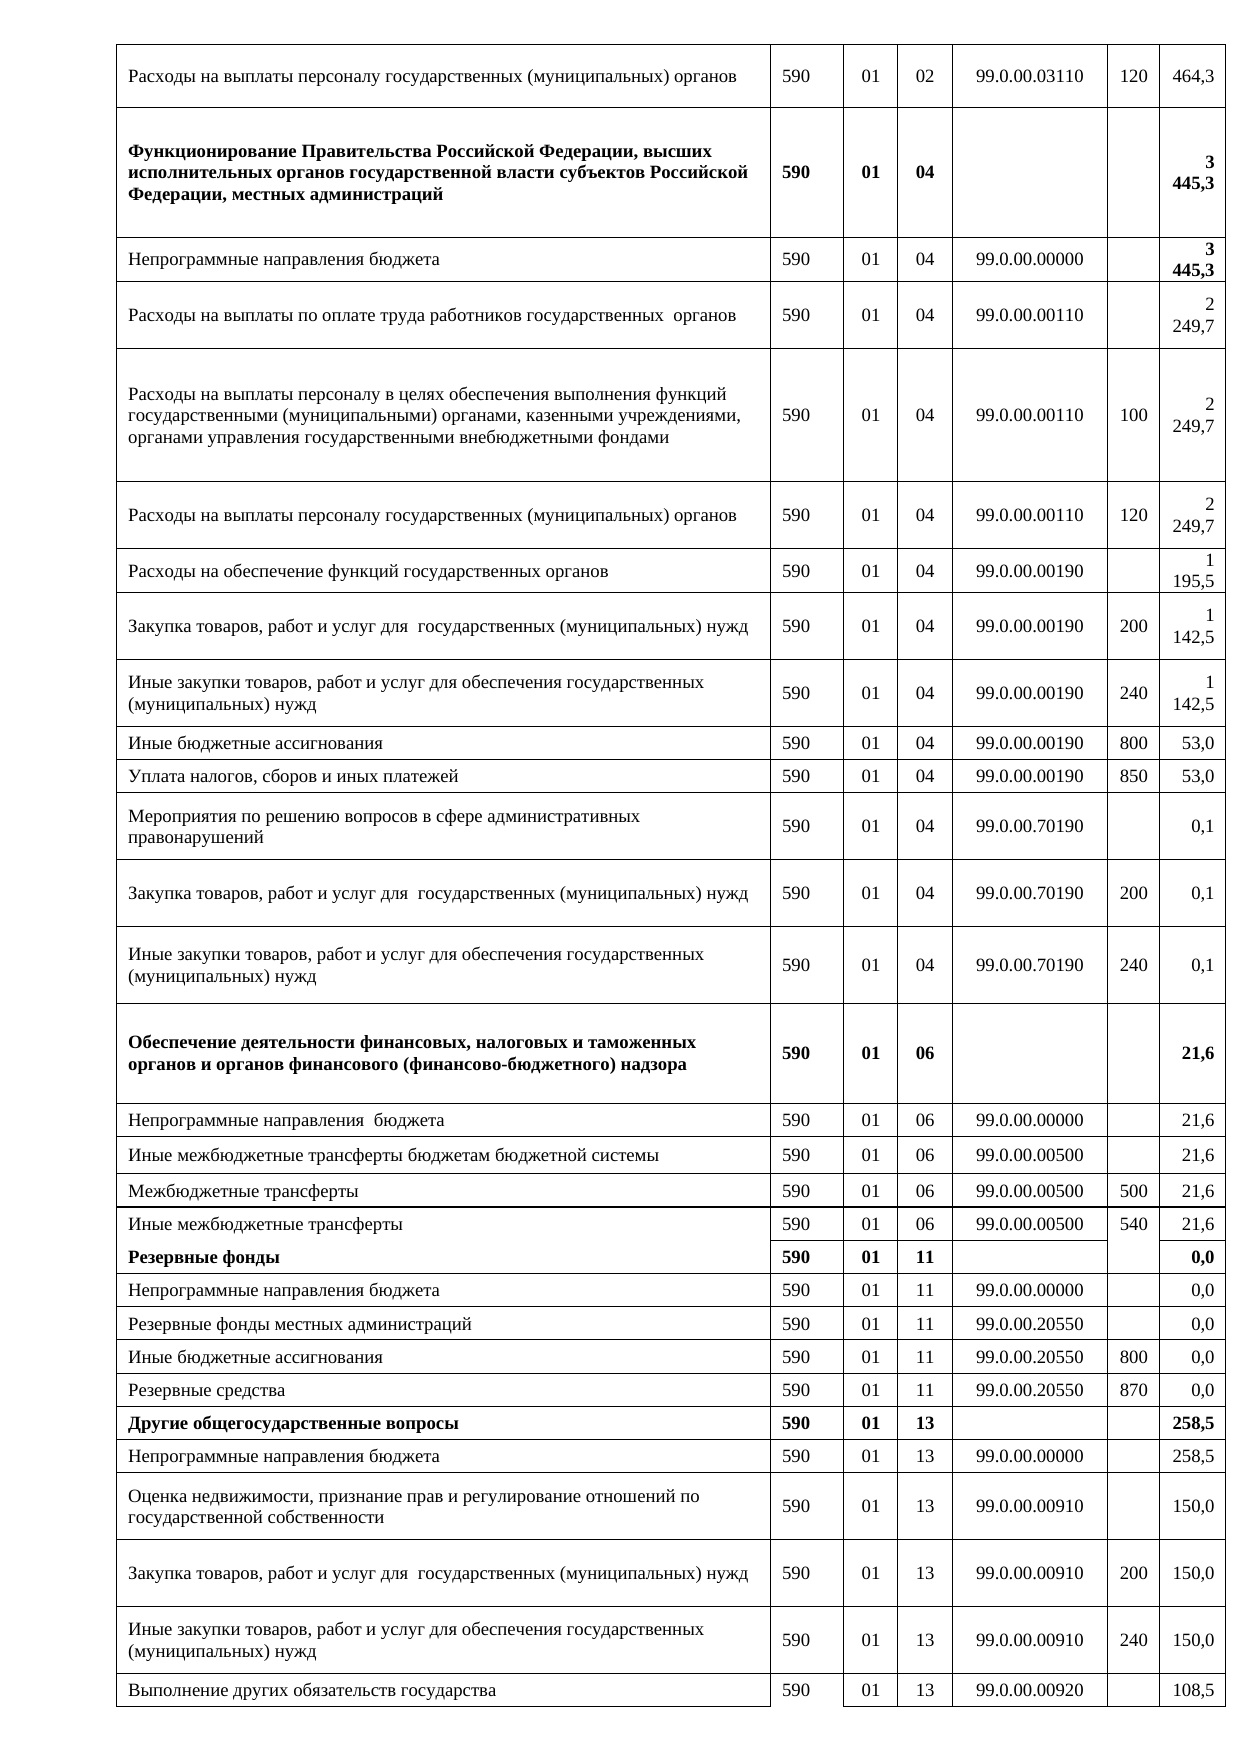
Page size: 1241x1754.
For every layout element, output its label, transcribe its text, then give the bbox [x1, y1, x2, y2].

table_cell 590 [771, 1104, 843, 1136]
table_cell Непрограммные направления бюджета [117, 238, 770, 281]
table_cell Другие общегосударственные вопросы [117, 1407, 770, 1439]
table_cell 240 [1108, 1607, 1159, 1673]
table_cell 01 [844, 1274, 897, 1306]
table_cell Расходы на выплаты персоналу государственных (муниципальных) органов [117, 482, 770, 548]
table_cell 99.0.00.00190 [953, 593, 1107, 659]
table_cell [953, 1407, 1107, 1439]
table_cell Межбюджетные трансферты [117, 1174, 770, 1206]
table_cell 06 [898, 1004, 952, 1102]
table_cell [1108, 1307, 1159, 1339]
table_cell 99.0.00.00110 [953, 349, 1107, 481]
table_cell 590 [771, 1407, 843, 1439]
table_cell 850 [1108, 760, 1159, 792]
table_cell 99.0.00.03110 [953, 45, 1107, 107]
table_cell Закупка товаров, работ и услуг для государственных (муниципальных) нужд [117, 593, 770, 659]
table_cell 590 [771, 660, 843, 726]
table_cell 590 [771, 1340, 843, 1372]
table_cell 01 [844, 482, 897, 548]
table_cell Иные межбюджетные трансферты бюджетам бюджетной системы [117, 1137, 770, 1173]
table_cell 240 [1108, 927, 1159, 1002]
table_cell 99.0.00.00110 [953, 482, 1107, 548]
table_cell 01 [844, 1440, 897, 1472]
table_cell 01 [844, 793, 897, 859]
table_cell 99.0.00.70190 [953, 927, 1107, 1002]
table_cell 99.0.00.00500 [953, 1174, 1107, 1206]
table_cell [1108, 1240, 1159, 1273]
table_cell 100 [1108, 349, 1159, 481]
table_cell 200 [1108, 593, 1159, 659]
table_cell 21,6 [1160, 1208, 1225, 1239]
table_cell 04 [898, 760, 952, 792]
table_cell 99.0.00.70190 [953, 860, 1107, 926]
table_cell 04 [898, 593, 952, 659]
table_cell 590 [771, 1473, 843, 1539]
table_cell 590 [771, 1004, 843, 1102]
table_cell 99.0.00.00500 [953, 1208, 1107, 1239]
table_cell 590 [771, 727, 843, 759]
table_cell 01 [844, 1241, 897, 1273]
table_cell 590 [771, 1440, 843, 1472]
table_cell 06 [898, 1104, 952, 1136]
table_cell 06 [898, 1208, 952, 1239]
table_cell 590 [771, 1208, 843, 1239]
table_cell 04 [898, 349, 952, 481]
table_cell 590 [771, 45, 843, 107]
table_cell 2 249,7 [1160, 482, 1225, 548]
table_cell 01 [844, 549, 897, 592]
table_cell 04 [898, 282, 952, 348]
table_cell [1108, 238, 1159, 281]
table_cell 99.0.00.00190 [953, 660, 1107, 726]
table_cell 99.0.00.00920 [953, 1674, 1107, 1706]
table_cell 04 [898, 482, 952, 548]
table_cell 02 [898, 45, 952, 107]
table_cell 13 [898, 1540, 952, 1606]
table_cell 0,1 [1160, 793, 1225, 859]
table_cell 04 [898, 860, 952, 926]
table_cell 01 [844, 1540, 897, 1606]
table_cell 120 [1108, 45, 1159, 107]
table_cell Непрограммные направления бюджета [117, 1274, 770, 1306]
table_cell 99.0.00.20550 [953, 1307, 1107, 1339]
table_cell 06 [898, 1174, 952, 1206]
table_cell Иные закупки товаров, работ и услуг для обеспечения государственных (муниципальных) нужд [117, 927, 770, 1002]
table_cell [1108, 549, 1159, 592]
table_cell 590 [771, 1607, 843, 1673]
table_cell 01 [844, 1104, 897, 1136]
table_cell [1108, 108, 1159, 237]
table_cell Иные закупки товаров, работ и услуг для обеспечения государственных (муниципальных) нужд [117, 660, 770, 726]
table_cell 464,3 [1160, 45, 1225, 107]
table_cell 01 [844, 1340, 897, 1372]
table_cell 500 [1108, 1174, 1159, 1206]
table_cell 2 249,7 [1160, 282, 1225, 348]
table_cell 590 [771, 482, 843, 548]
table_cell 11 [898, 1307, 952, 1339]
table_cell Выполнение других обязательств государства [117, 1674, 770, 1706]
table_cell 258,5 [1160, 1440, 1225, 1472]
table_cell [1108, 1004, 1159, 1102]
table_cell 200 [1108, 1540, 1159, 1606]
table_cell 01 [844, 1307, 897, 1339]
table_cell 590 [771, 1174, 843, 1206]
table_cell [1108, 1104, 1159, 1136]
table_cell 240 [1108, 660, 1159, 726]
table_cell 11 [898, 1241, 952, 1273]
table_cell 01 [844, 1374, 897, 1406]
table_cell 99.0.00.00190 [953, 549, 1107, 592]
table_cell 21,6 [1160, 1104, 1225, 1136]
table_cell 11 [898, 1374, 952, 1406]
table_cell 04 [898, 727, 952, 759]
table_cell 3 445,3 [1160, 238, 1225, 281]
table_cell [1108, 1407, 1159, 1439]
table_cell 53,0 [1160, 760, 1225, 792]
table_cell 53,0 [1160, 727, 1225, 759]
table_cell 01 [844, 760, 897, 792]
table_cell 99.0.00.00910 [953, 1540, 1107, 1606]
table_cell 04 [898, 238, 952, 281]
table_cell 0,0 [1160, 1374, 1225, 1406]
table_cell [1108, 1473, 1159, 1539]
table_cell 01 [844, 1004, 897, 1102]
table_cell [953, 1004, 1107, 1102]
table_cell 99.0.00.00190 [953, 727, 1107, 759]
table_cell 120 [1108, 482, 1159, 548]
table_cell Иные бюджетные ассигнования [117, 1340, 770, 1372]
table_cell Непрограммные направления бюджета [117, 1104, 770, 1136]
table_cell 99.0.00.00190 [953, 760, 1107, 792]
table_cell 590 [771, 1307, 843, 1339]
table_cell 11 [898, 1274, 952, 1306]
table_cell Уплата налогов, сборов и иных платежей [117, 760, 770, 792]
table_cell Резервные фонды [117, 1240, 770, 1273]
table_cell 99.0.00.00000 [953, 1274, 1107, 1306]
table_cell 150,0 [1160, 1607, 1225, 1673]
table_cell 01 [844, 1208, 897, 1239]
table_cell 870 [1108, 1374, 1159, 1406]
table_cell 99.0.00.00910 [953, 1473, 1107, 1539]
table_cell 21,6 [1160, 1137, 1225, 1173]
table_cell [1108, 282, 1159, 348]
table_cell Резервные фонды местных администраций [117, 1307, 770, 1339]
table_cell 0,0 [1160, 1241, 1225, 1273]
table_cell [1108, 1440, 1159, 1472]
table_cell 200 [1108, 860, 1159, 926]
table_cell 150,0 [1160, 1473, 1225, 1539]
table_cell 01 [844, 1137, 897, 1173]
table_cell Оценка недвижимости, признание прав и регулирование отношений по государственной собственности [117, 1473, 770, 1539]
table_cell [117, 1607, 770, 1673]
table_cell 590 [771, 1674, 843, 1706]
table_cell 01 [844, 927, 897, 1002]
table_cell [1108, 1274, 1159, 1306]
table_cell 01 [844, 1407, 897, 1439]
table_cell 13 [898, 1607, 952, 1673]
table_cell 13 [898, 1440, 952, 1472]
table_cell 0,0 [1160, 1307, 1225, 1339]
table_cell 01 [844, 1174, 897, 1206]
table_cell 590 [771, 238, 843, 281]
table_cell 04 [898, 927, 952, 1002]
table_cell 590 [771, 760, 843, 792]
table_cell [1108, 793, 1159, 859]
table_cell 01 [844, 593, 897, 659]
table_cell 01 [844, 860, 897, 926]
table_cell 01 [844, 1473, 897, 1539]
table_cell 99.0.00.00110 [953, 282, 1107, 348]
table_cell 590 [771, 282, 843, 348]
table_cell Иные межбюджетные трансферты [117, 1208, 770, 1239]
table_cell Иные бюджетные ассигнования [117, 727, 770, 759]
table_cell [953, 1241, 1107, 1273]
table_cell 590 [771, 593, 843, 659]
table_cell 04 [898, 108, 952, 237]
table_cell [117, 1540, 770, 1606]
table_cell 04 [898, 660, 952, 726]
table_cell 3 445,3 [1160, 108, 1225, 237]
table_cell 590 [771, 349, 843, 481]
table_cell 01 [844, 238, 897, 281]
table_cell 01 [844, 1674, 897, 1706]
table_cell 13 [898, 1674, 952, 1706]
table_cell 13 [898, 1473, 952, 1539]
table_cell 590 [771, 793, 843, 859]
table_cell 99.0.00.00000 [953, 1440, 1107, 1472]
table_cell 99.0.00.00000 [953, 238, 1107, 281]
table_cell 0,1 [1160, 860, 1225, 926]
table_cell 540 [1108, 1208, 1159, 1239]
table_cell 13 [898, 1407, 952, 1439]
table_cell Закупка товаров, работ и услуг для государственных (муниципальных) нужд [117, 860, 770, 926]
table_cell 1 195,5 [1160, 549, 1225, 592]
table_cell 99.0.00.00500 [953, 1137, 1107, 1173]
table_cell 21,6 [1160, 1004, 1225, 1102]
table_cell 01 [844, 108, 897, 237]
table_cell 99.0.00.00000 [953, 1104, 1107, 1136]
table_cell Расходы на выплаты персоналу государственных (муниципальных) органов [117, 45, 770, 107]
table_cell [1108, 1674, 1159, 1706]
table_cell 590 [771, 927, 843, 1002]
table_cell Функционирование Правительства Российской Федерации, высших исполнительных органов государственной власти субъектов Российской Федерации, местных администраций [117, 108, 770, 237]
table_cell Резервные средства [117, 1374, 770, 1406]
table_cell 01 [844, 349, 897, 481]
table_cell 800 [1108, 1340, 1159, 1372]
table_cell Расходы на обеспечение функций государственных органов [117, 549, 770, 592]
table_cell 108,5 [1160, 1674, 1225, 1706]
table_cell Непрограммные направления бюджета [117, 1440, 770, 1472]
table_cell 04 [898, 549, 952, 592]
table_cell 590 [771, 549, 843, 592]
table_cell 01 [844, 45, 897, 107]
table_cell 2 249,7 [1160, 349, 1225, 481]
table_cell 590 [771, 1274, 843, 1306]
table_cell 04 [898, 793, 952, 859]
table_cell 99.0.00.00910 [953, 1607, 1107, 1673]
table_cell Расходы на выплаты по оплате труда работников государственных органов [117, 282, 770, 348]
table_cell [953, 108, 1107, 237]
table_cell 590 [771, 1540, 843, 1606]
table_cell 01 [844, 282, 897, 348]
table_cell 99.0.00.70190 [953, 793, 1107, 859]
table_cell 1 142,5 [1160, 660, 1225, 726]
table_cell 0,0 [1160, 1340, 1225, 1372]
table_cell 258,5 [1160, 1407, 1225, 1439]
table_cell 590 [771, 1137, 843, 1173]
table_cell 21,6 [1160, 1174, 1225, 1206]
table_cell Мероприятия по решению вопросов в сфере административных правонарушений [117, 793, 770, 859]
table_cell 99.0.00.20550 [953, 1340, 1107, 1372]
table_cell 06 [898, 1137, 952, 1173]
table_cell 800 [1108, 727, 1159, 759]
table_cell 99.0.00.20550 [953, 1374, 1107, 1406]
table_cell [1108, 1137, 1159, 1173]
table_cell 590 [771, 1241, 843, 1273]
table_cell 01 [844, 1607, 897, 1673]
table_cell 590 [771, 860, 843, 926]
table_cell 590 [771, 108, 843, 237]
table_cell 150,0 [1160, 1540, 1225, 1606]
table_cell 01 [844, 727, 897, 759]
table_cell 590 [771, 1374, 843, 1406]
table_cell 01 [844, 660, 897, 726]
table_cell 0,1 [1160, 927, 1225, 1002]
table_cell 11 [898, 1340, 952, 1372]
table_cell Обеспечение деятельности финансовых, налоговых и таможенных органов и органов финансового (финансово-бюджетного) надзора [117, 1004, 770, 1102]
table_cell 0,0 [1160, 1274, 1225, 1306]
table_cell 1 142,5 [1160, 593, 1225, 659]
